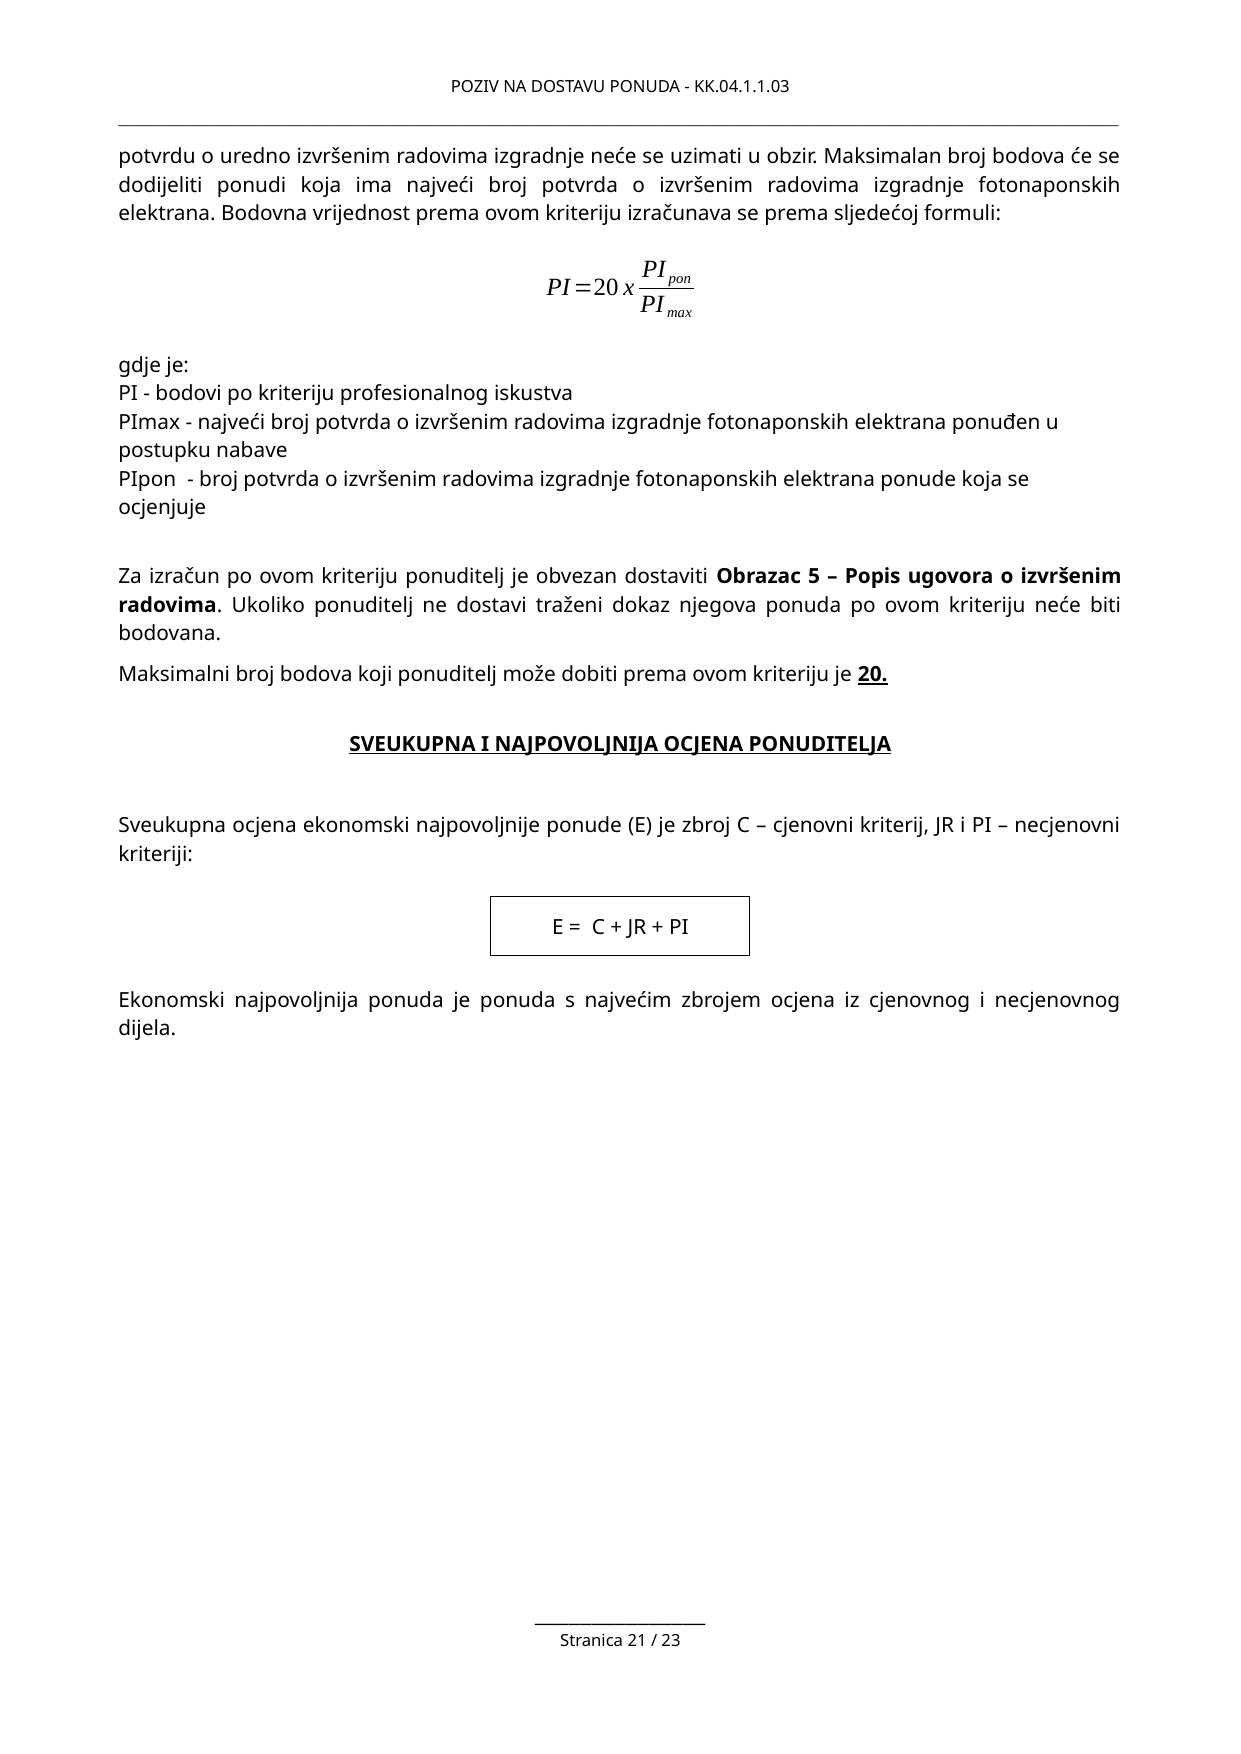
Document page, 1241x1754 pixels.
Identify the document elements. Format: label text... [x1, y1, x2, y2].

text Maksimalni broj bodova koji ponuditelj može dobiti prema ovom kriteriju je 20. [118, 659, 1122, 688]
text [118, 141, 1122, 227]
text Sveukupna ocjena ekonomski najpovoljnije ponude (E) je zbroj C – cjenovni kriterij, JR i PI – necjenovni kriteriji: [118, 811, 1122, 867]
text PIpon - broj potvrda o izvršenim radovima izgradnje fotonaponskih elektrana ponude koja se ocjenjuje [118, 464, 1122, 521]
text Ekonomski najpovoljnija ponuda je ponuda s najvećim zbrojem ocjena iz cjenovnog i necjenovnog dijela. [118, 985, 1122, 1042]
table_header E = C + JR + PI [491, 897, 749, 955]
text PImax - najveći broj potvrda o izvršenim radovima izgradnje fotonaponskih elektrana ponuđen u postupku nabave [118, 407, 1122, 464]
text SVEUKUPNA I NAJPOVOLJNIJA OCJENA PONUDITELJA [118, 729, 1122, 757]
text gdje je: [118, 350, 1122, 378]
text PI - bodovi po kriteriju profesionalnog iskustva [118, 378, 1122, 407]
text Za izračun po ovom kriteriju ponuditelj je obvezan dostaviti Obrazac 5 – Popis ugovora o izvršenim radovima. Ukoliko ponuditelj ne dostavi traženi dokaz njegova ponuda po ovom kriteriju neće biti bodovana. [118, 561, 1122, 647]
